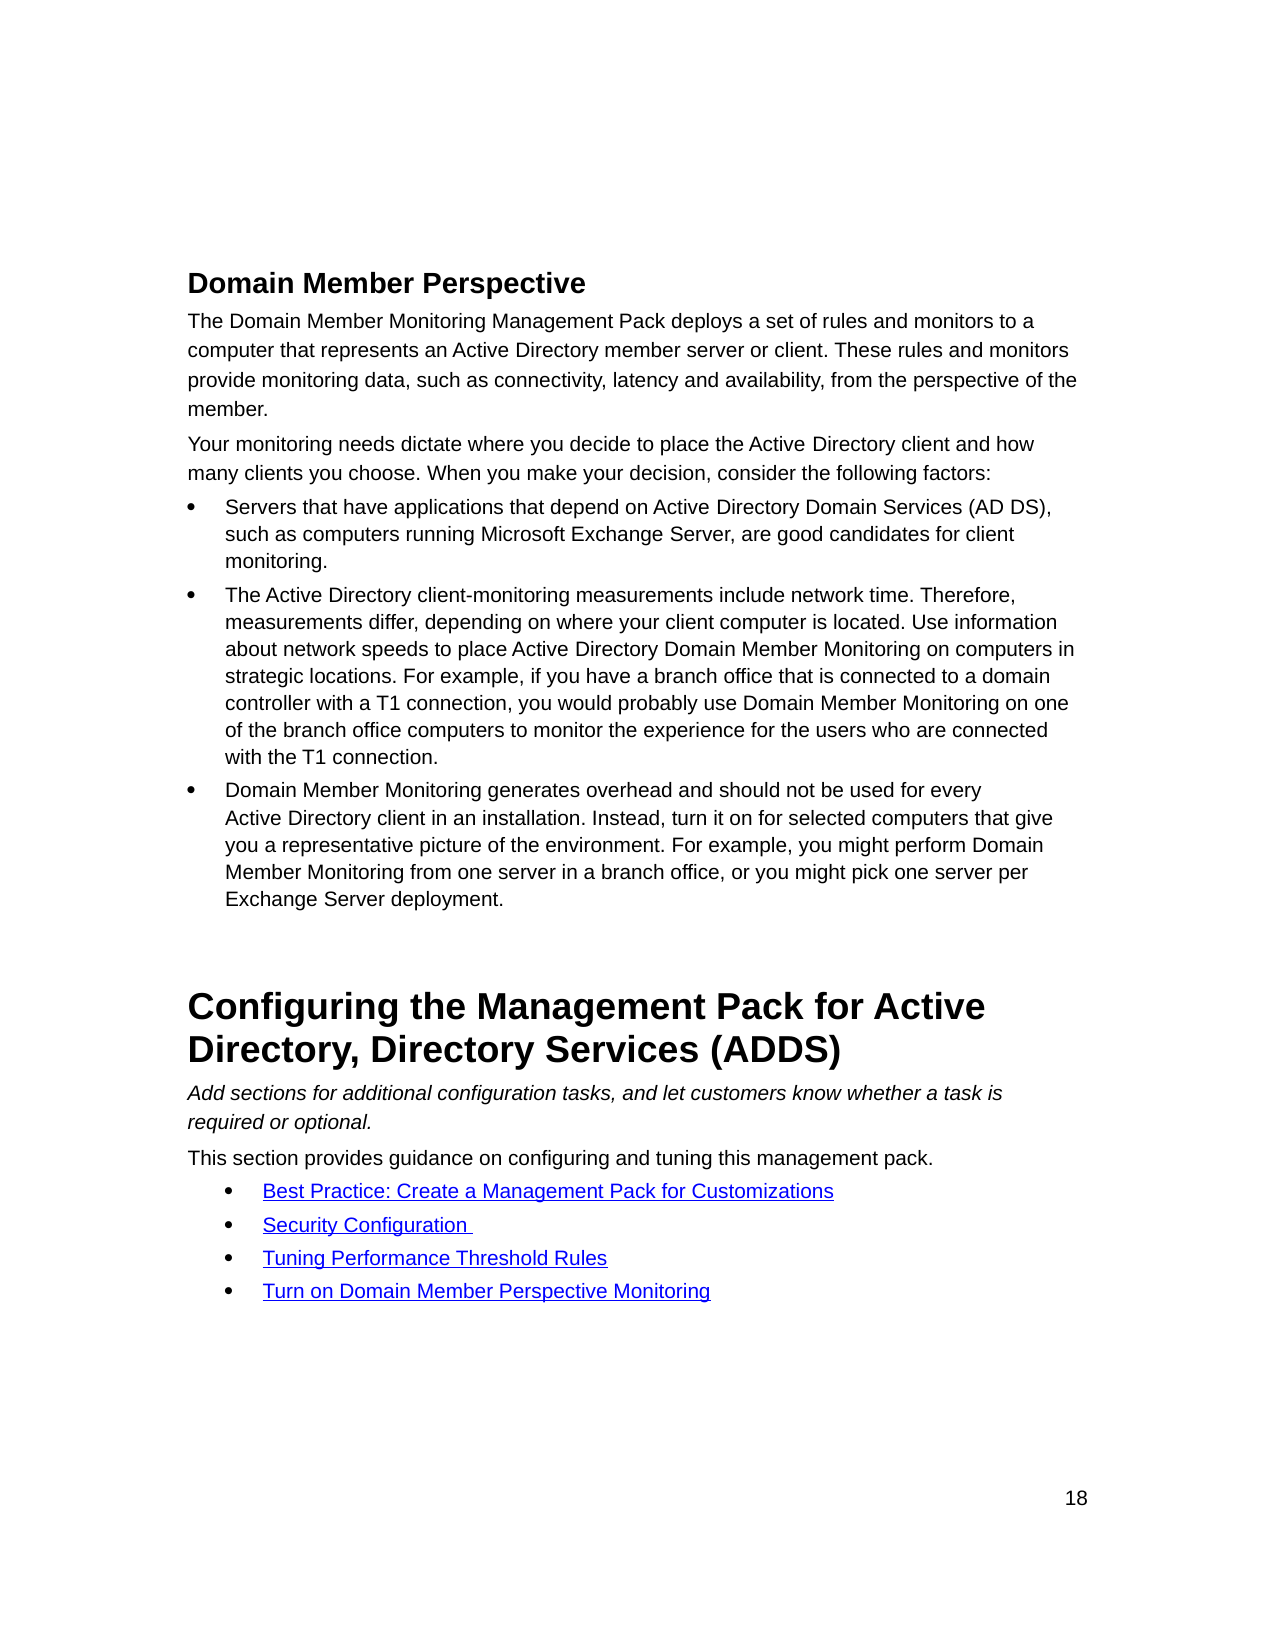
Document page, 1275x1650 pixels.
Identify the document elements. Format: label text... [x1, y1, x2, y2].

list  Servers that have applications that depend on Active Directory Domain Services (AD DS), such as computers running Microsoft Exchange Server, are good candidates for client monitoring. [187, 493, 1087, 574]
list  The Active Directory client-monitoring measurements include network time. Therefore, measurements differ, depending on where your client computer is located. Use information about network speeds to place Active Directory Domain Member Monitoring on computers in strategic locations. For example, if you have a branch office that is connected to a domain controller with a T1 connection, you would probably use Domain Member Monitoring on one of the branch office computers to monitor the experience for the users who are connected with the T1 connection. [187, 580, 1087, 770]
list  Domain Member Monitoring generates overhead and should not be used for every Active Directory client in an installation. Instead, turn it on for selected computers that give you a representative picture of the environment. For example, you might perform Domain Member Monitoring from one server in a branch office, or you might pick one server per Exchange Server deployment. [187, 776, 1087, 912]
text The Domain Member Monitoring Management Pack deploys a set of rules and monitors to a computer that represents an Active Directory member server or client. These rules and monitors provide monitoring data, such as connectivity, latency and availability, from the perspective of the member. [187, 305, 1087, 422]
list Best Practice: Create a Management Pack for Customizations [225, 1177, 1087, 1204]
text Domain Member Perspective [187, 266, 1087, 299]
text Add sections for additional configuration tasks, and let customers know whether a task is required or optional. [187, 1077, 1087, 1135]
text Configuring the Management Pack for Active Directory, Directory Services (ADDS) [187, 984, 1087, 1071]
list Turn on Domain Member Perspective Monitoring [225, 1277, 1087, 1304]
text This section provides guidance on configuring and tuning this management pack. [187, 1142, 1087, 1171]
text Your monitoring needs dictate where you decide to place the Active Directory client and how many clients you choose. When you make your decision, consider the following factors: [187, 428, 1087, 487]
list Security Configuration [225, 1210, 1087, 1237]
list Tuning Performance Threshold Rules [225, 1244, 1087, 1271]
